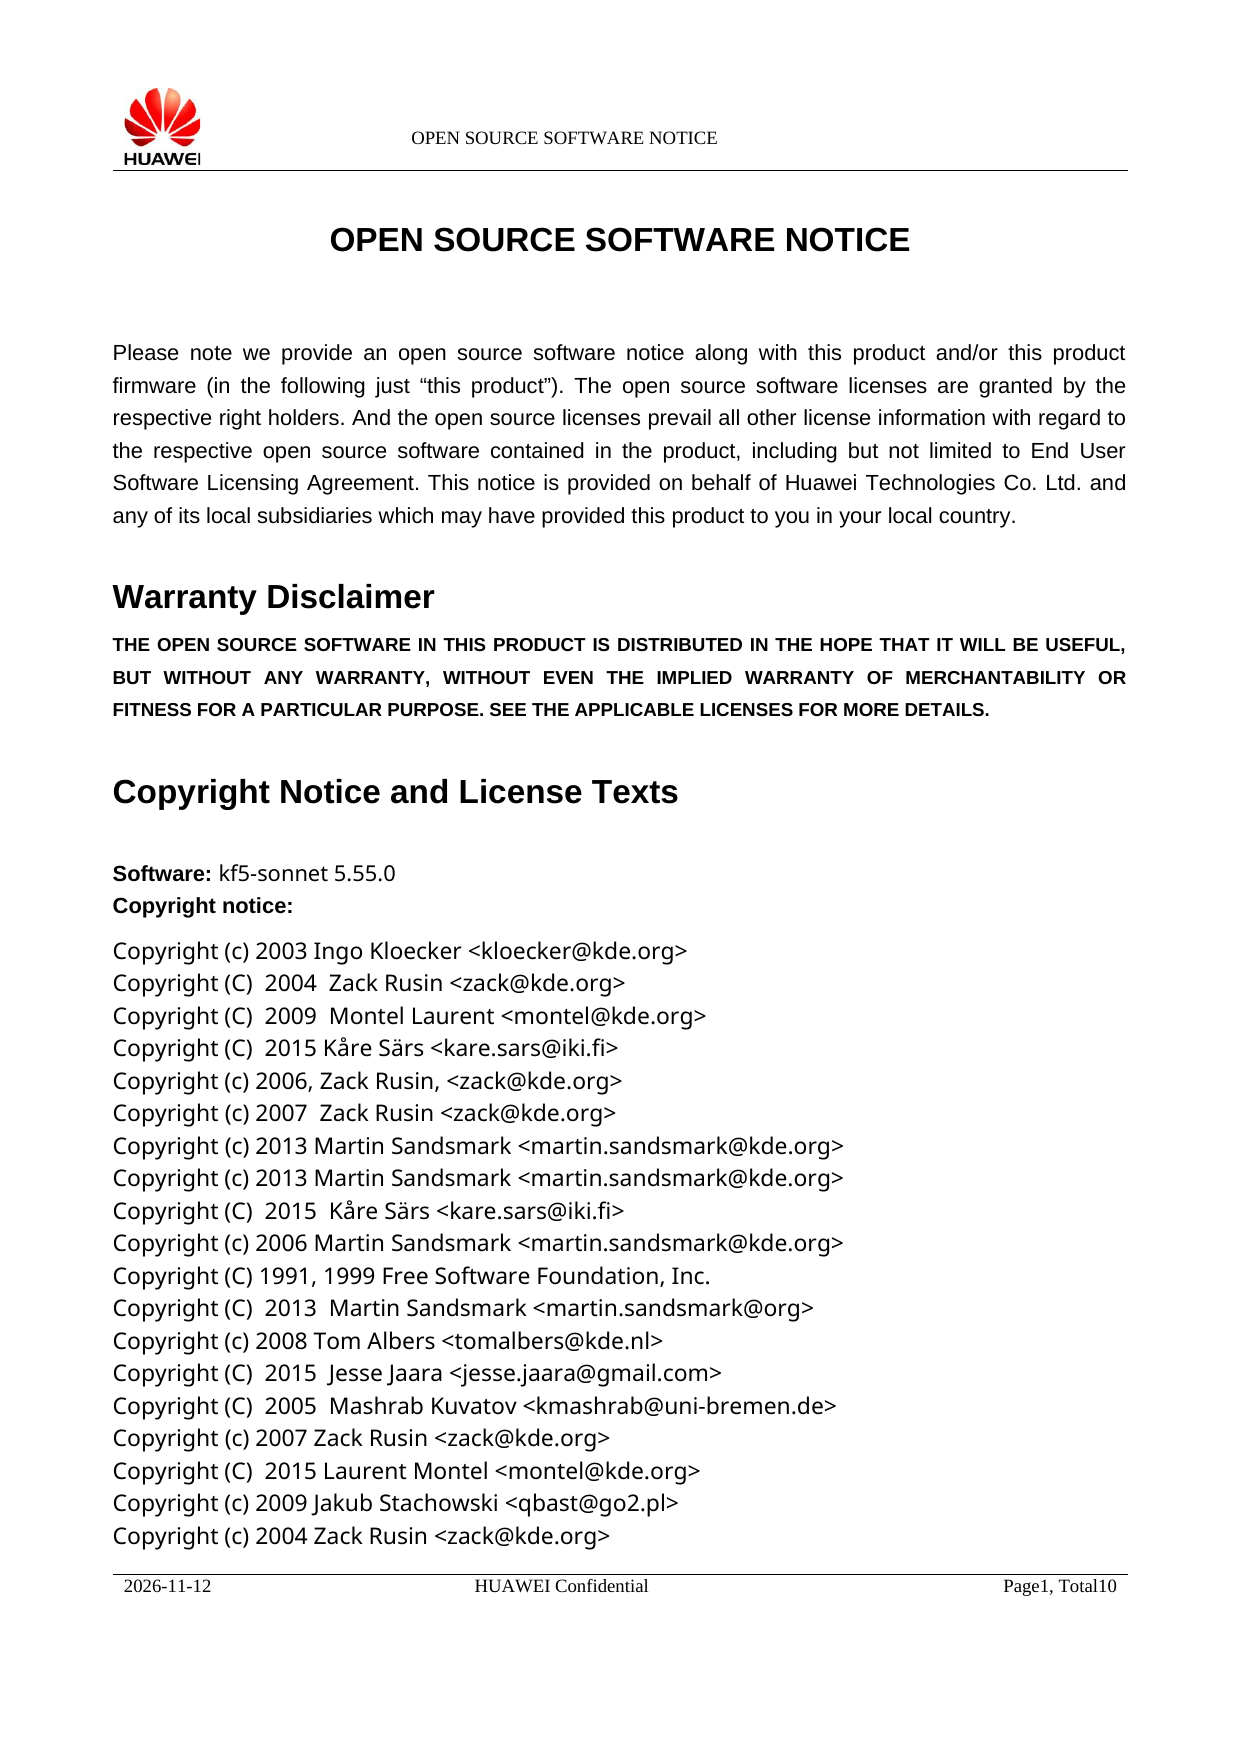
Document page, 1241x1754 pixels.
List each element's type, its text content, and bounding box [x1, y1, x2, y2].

text The open source software in this product is distributed in the hope that it will be useful, but WITHOUT ANY WARRANTY, without even the implied warranty of MERCHANTABILITY or FITNESS FOR A PARTICULAR PURPOSE. See the applicable licenses for more details. [112, 629, 1128, 726]
text Copyright Notice and License Texts [112, 759, 1128, 824]
title Software: kf5-sonnet 5.55.0 [112, 856, 1128, 889]
picture [124, 88, 201, 165]
text Please note we provide an open source software notice along with this product and/or this product firmware (in the following just “this product”). The open source software licenses are granted by the respective right holders. And the open source licenses prevail all other license information with regard to the respective open source software contained in the product, including but not limited to End User Software Licensing Agreement. This notice is provided on behalf of Huawei Technologies Co. Ltd. and any of its local subsidiaries which may have provided this product to you in your local country. [112, 336, 1128, 531]
text OPEN SOURCE SOFTWARE NOTICE [112, 206, 1128, 271]
text Warranty Disclaimer [112, 564, 1128, 629]
text Copyright notice: [112, 889, 1128, 921]
